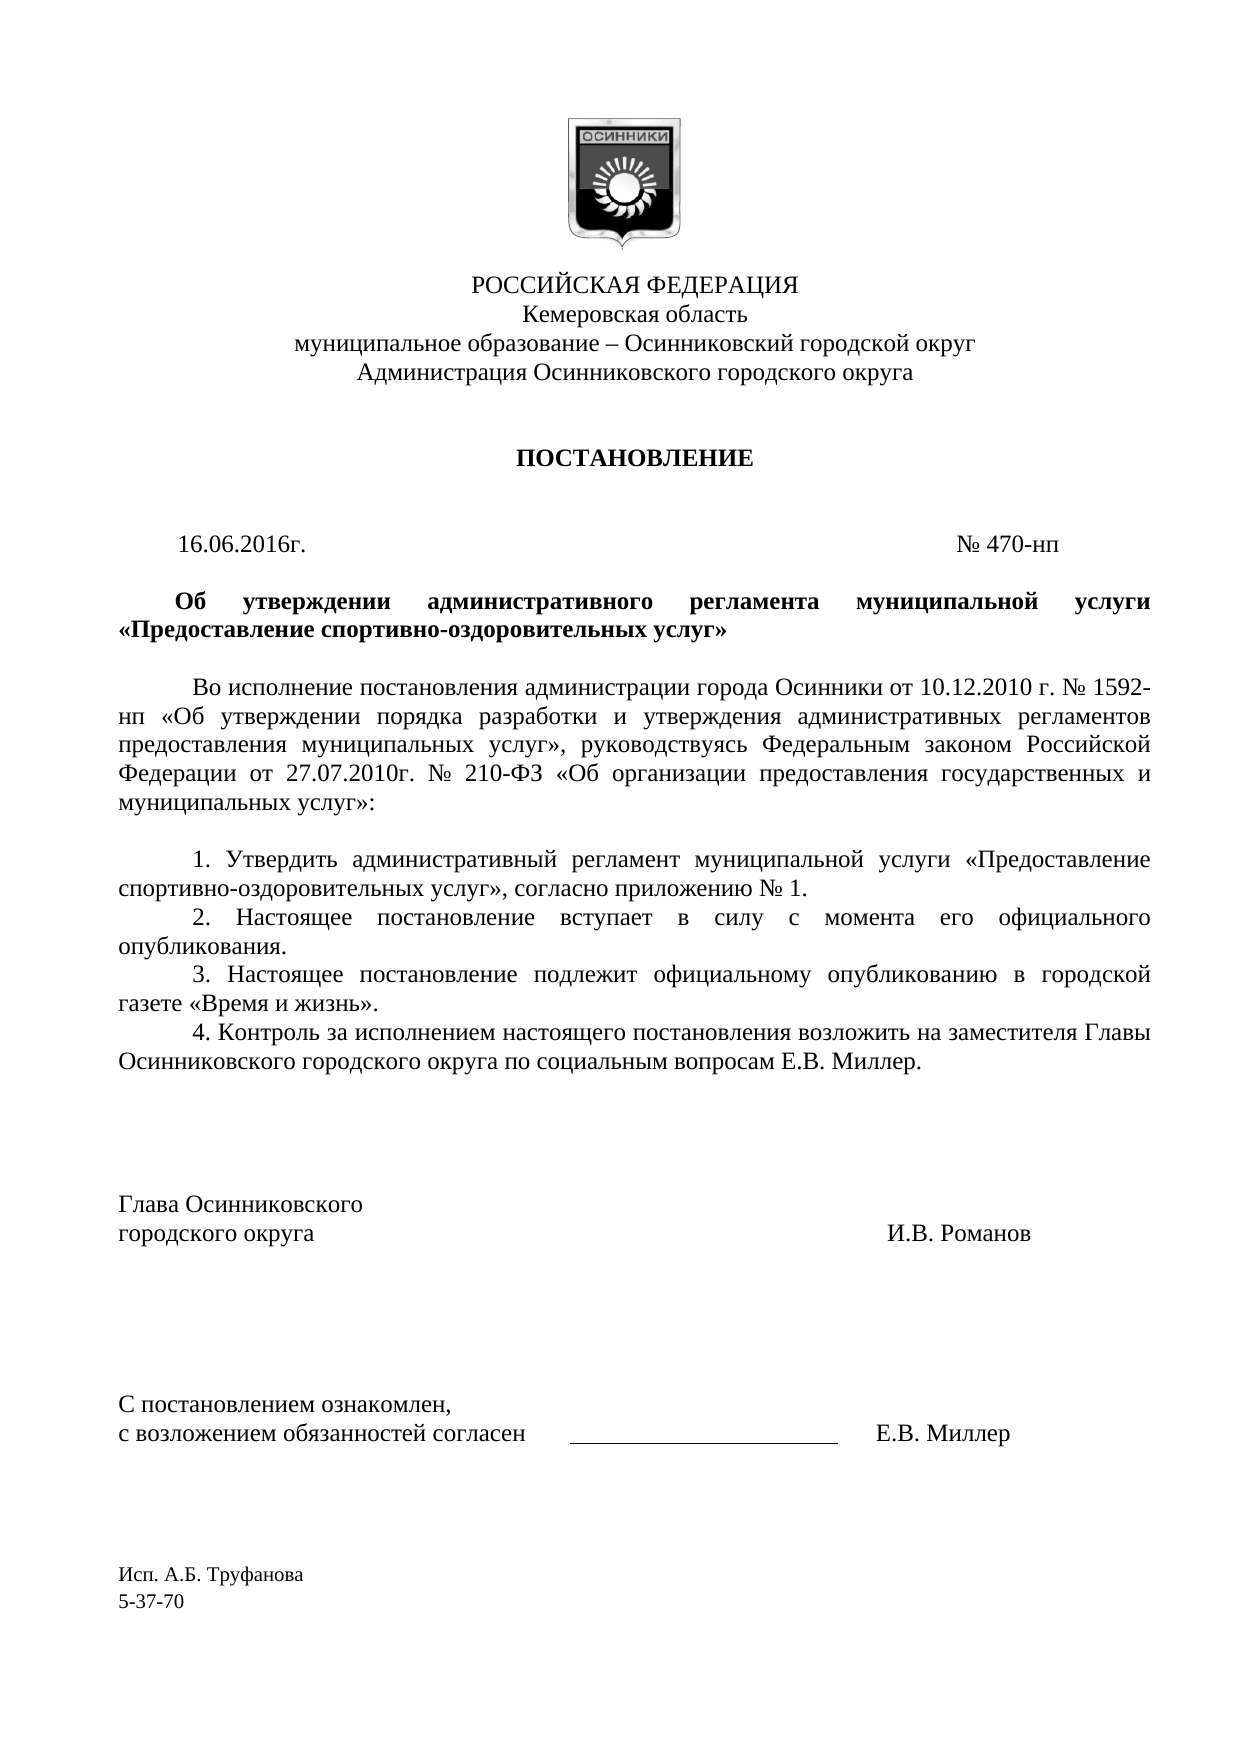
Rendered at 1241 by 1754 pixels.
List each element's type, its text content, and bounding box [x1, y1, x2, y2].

text 2. Настоящее постановление вступает в силу с момента его официального опубликования. [118, 902, 1152, 959]
text муниципальное образование – Осинниковский городской округ [118, 328, 1152, 357]
text Кемеровская область [118, 299, 1152, 328]
text Администрация Осинниковского городского округа [118, 357, 1152, 385]
text Исп. А.Б. Труфанова [118, 1562, 1152, 1586]
text 4. Контроль за исполнением настоящего постановления возложить на заместителя Главы Осинниковского городского округа по социальным вопросам Е.В. Миллер. [118, 1017, 1152, 1074]
text 16.06.2016г. № 470-нп [177, 529, 1152, 558]
text с возложением обязанностей согласен Е.В. Миллер [118, 1418, 1152, 1447]
text Об утверждении административного регламента муниципальной услуги «Предоставление спортивно-оздоровительных услуг» [118, 586, 1152, 643]
text С постановлением ознакомлен, [118, 1389, 1152, 1418]
text 5-37-70 [118, 1589, 1152, 1613]
text ПОСТАНОВЛЕНИЕ [118, 443, 1152, 472]
text РОССИЙСКАЯ ФЕДЕРАЦИЯ [118, 270, 1152, 299]
text Во исполнение постановления администрации города Осинники от 10.12.2010 г. № 1592-нп «Об утверждении порядка разработки и утверждения административных регламентов предоставления муниципальных услуг», руководствуясь Федеральным законом Российской Федерации от 27.07.2010г. № 210-ФЗ «Об организации предоставления государственных и муниципальных услуг»: [118, 672, 1152, 816]
text 1. Утвердить административный регламент муниципальной услуги «Предоставление спортивно-оздоровительных услуг», согласно приложению № 1. [118, 844, 1152, 902]
text 3. Настоящее постановление подлежит официальному опубликованию в городской газете «Время и жизнь». [118, 959, 1152, 1017]
text Глава Осинниковского [118, 1189, 1152, 1218]
text городского округа И.В. Романов [118, 1218, 1152, 1246]
